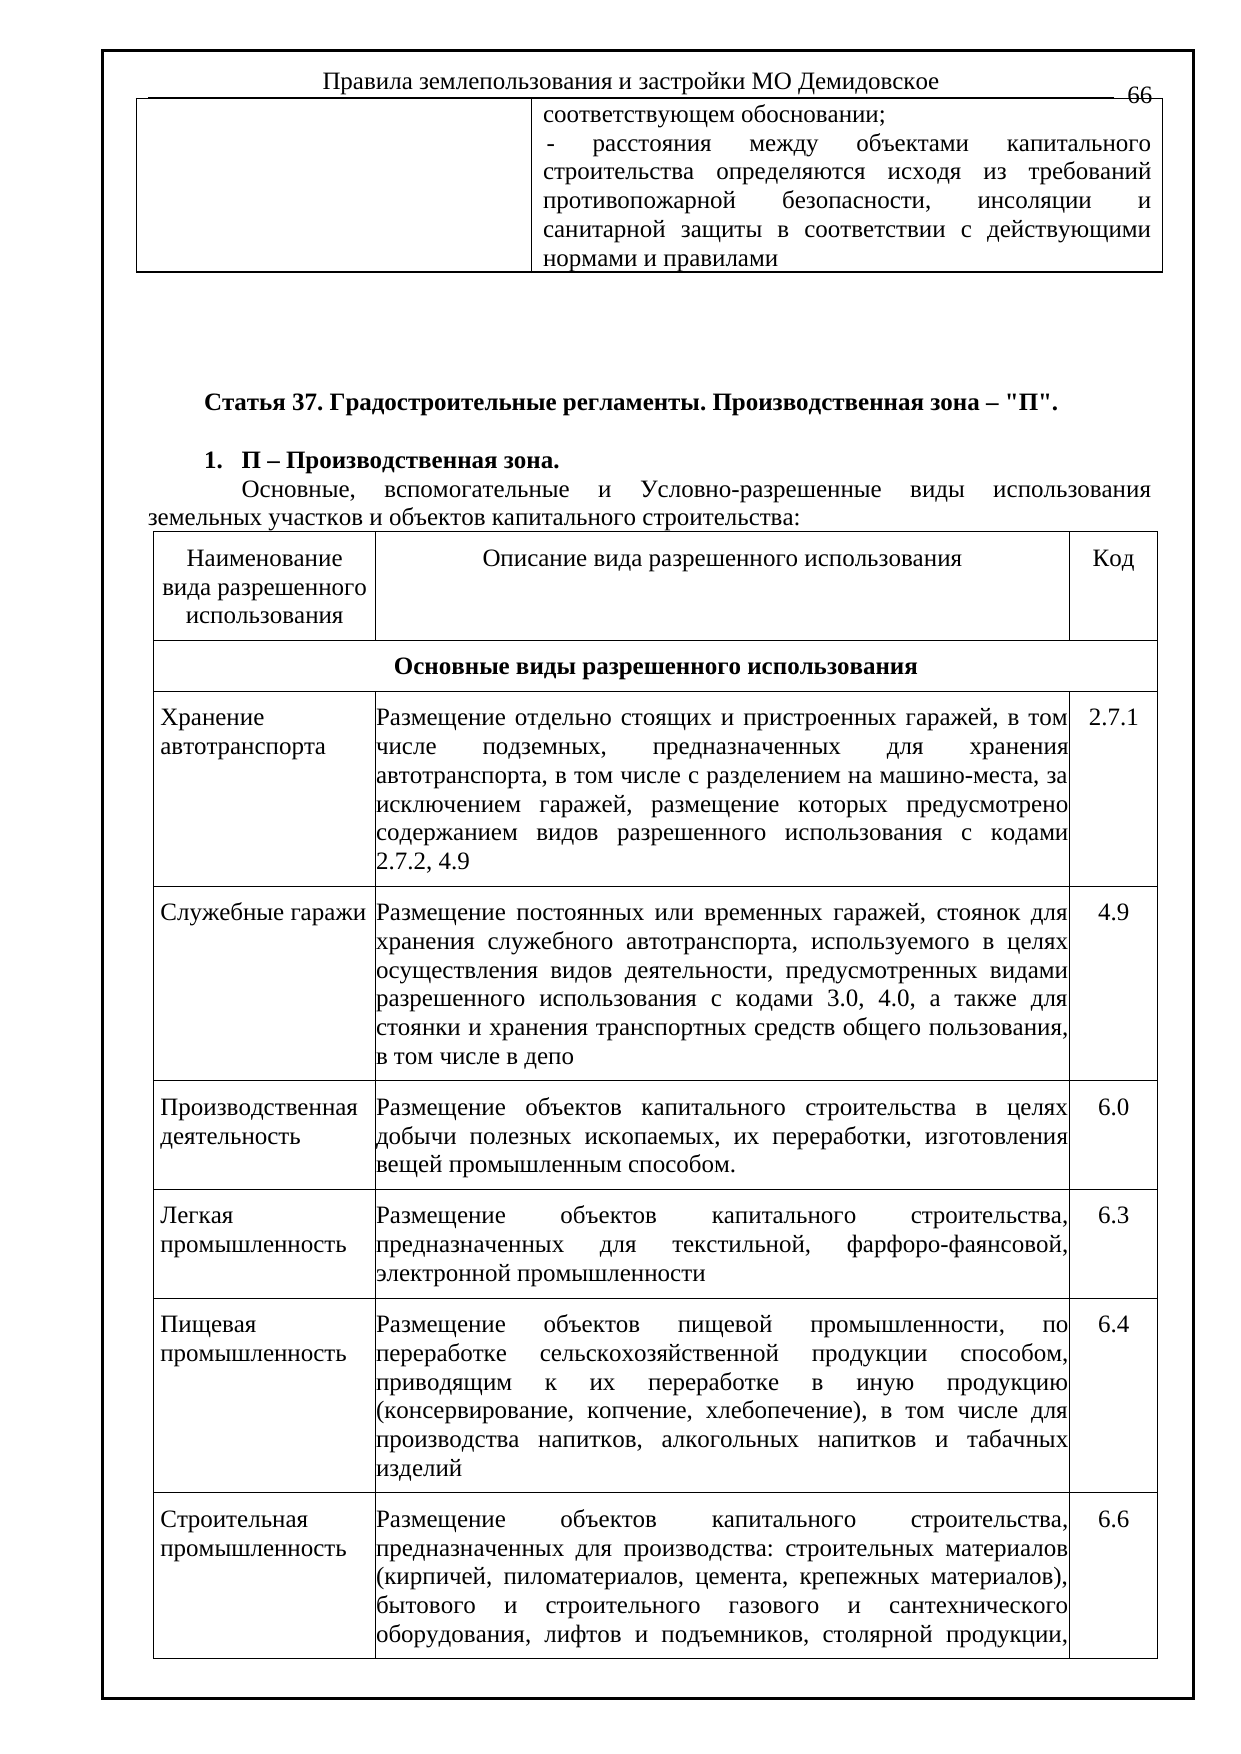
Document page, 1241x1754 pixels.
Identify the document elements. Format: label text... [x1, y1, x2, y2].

table_cell Основные виды разрешенного использования [154, 641, 1157, 691]
table_cell Размещение объектов капитального строительства в целях добычи полезных ископаемых, их переработки, изготовления вещей промышленным способом. [376, 1081, 1069, 1189]
table_header Код [1070, 532, 1157, 640]
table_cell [137, 99, 531, 271]
table_cell 6.4 [1070, 1299, 1157, 1492]
table_header Описание вида разрешенного использования [376, 532, 1069, 640]
table_cell Размещение объектов капитального строительства, предназначенных для текстильной, фарфоро-фаянсовой, электронной промышленности [376, 1190, 1069, 1297]
table_cell 6.3 [1070, 1190, 1157, 1297]
table_cell 6.0 [1070, 1081, 1157, 1189]
table_cell Хранение автотранспорта [154, 692, 375, 886]
table_cell Размещение постоянных или временных гаражей, стоянок для хранения служебного автотранспорта, используемого в целях осуществления видов деятельности, предусмотренных видами разрешенного использования с кодами 3.0, 4.0, а также для стоянки и хранения транспортных средств общего пользования, в том числе в депо [376, 887, 1069, 1080]
table_header Наименование вида разрешенного использования [154, 532, 375, 640]
text Статья 37. Градостроительные регламенты. Производственная зона – "П". [148, 387, 1152, 416]
table_cell 4.9 [1070, 887, 1157, 1080]
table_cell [532, 99, 1162, 271]
table_cell Производственная деятельность [154, 1081, 375, 1189]
table_cell Служебные гаражи [154, 887, 375, 1080]
list Основные, вспомогательные и Условно-разрешенные виды использования земельных участков и объектов капитального строительства: [148, 474, 1152, 531]
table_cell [154, 1493, 375, 1658]
table_cell 6.6 [1070, 1493, 1157, 1658]
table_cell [376, 1493, 1069, 1658]
list П – Производственная зона. [204, 445, 1152, 474]
table_cell 2.7.1 [1070, 692, 1157, 886]
table_cell Размещение отдельно стоящих и пристроенных гаражей, в том числе подземных, предназначенных для хранения автотранспорта, в том числе с разделением на машино-места, за исключением гаражей, размещение которых предусмотрено содержанием видов разрешенного использования с кодами 2.7.2, 4.9 [376, 692, 1069, 886]
table_cell Легкая промышленность [154, 1190, 375, 1297]
table_cell Размещение объектов пищевой промышленности, по переработке сельскохозяйственной продукции способом, приводящим к их переработке в иную продукцию (консервирование, копчение, хлебопечение), в том числе для производства напитков, алкогольных напитков и табачных изделий [376, 1299, 1069, 1492]
table_cell Пищевая промышленность [154, 1299, 375, 1492]
